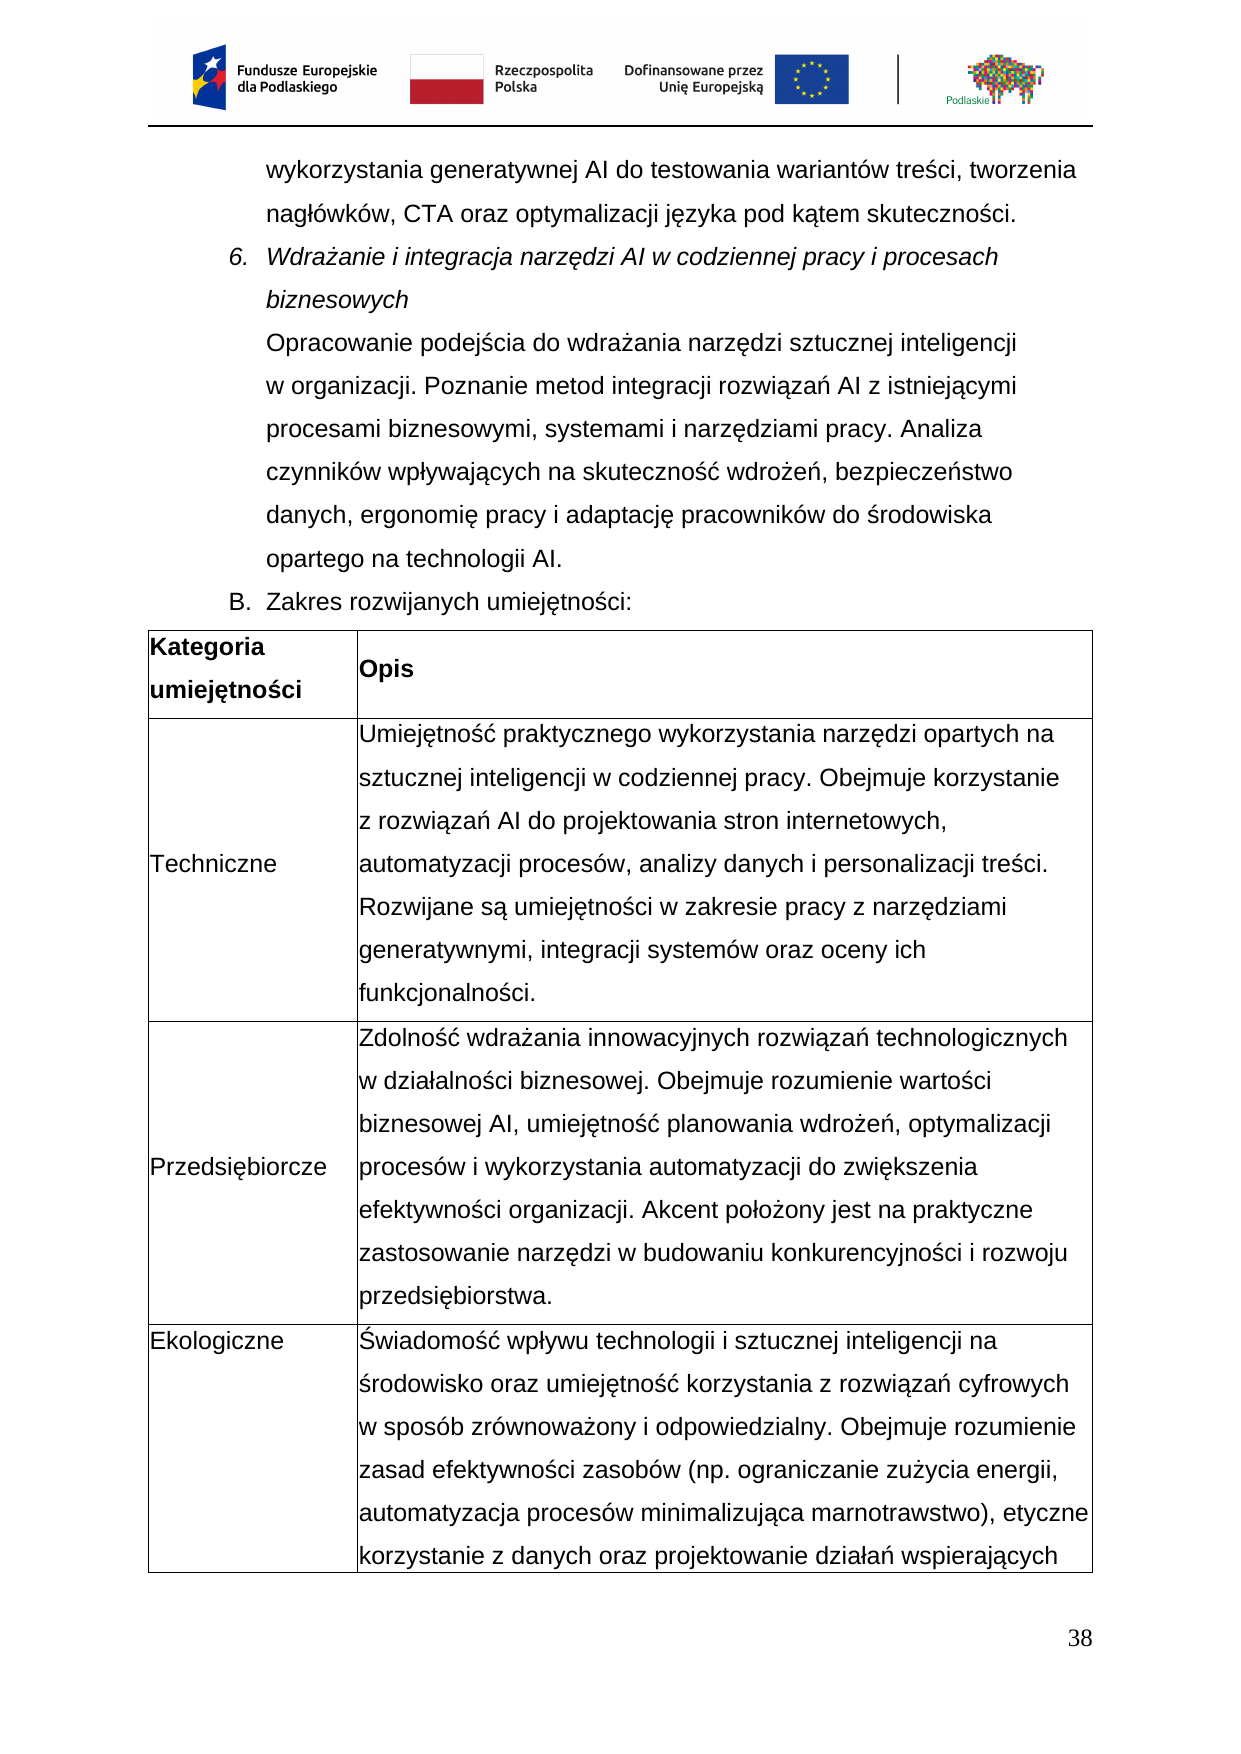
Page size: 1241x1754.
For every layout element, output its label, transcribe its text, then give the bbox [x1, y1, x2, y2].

list Zakres rozwijanych umiejętności: [228, 587, 1093, 616]
table_cell Ekologiczne [149, 1325, 357, 1572]
picture [150, 14, 1090, 124]
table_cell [358, 1325, 1092, 1572]
table_cell Techniczne [149, 719, 357, 1021]
text Opracowanie podejścia do wdrażania narzędzi sztucznej inteligencji w organizacji. Poznanie metod integracji rozwiązań AI z istniejącymi procesami biznesowymi, systemami i narzędziami pracy. Analiza czynników wpływających na skuteczność wdrożeń, bezpieczeństwo danych, ergonomię pracy i adaptację pracowników do środowiska opartego na technologii AI. [266, 328, 1093, 572]
table_header Kategoria umiejętności [149, 631, 357, 717]
table_cell Zdolność wdrażania innowacyjnych rozwiązań technologicznych w działalności biznesowej. Obejmuje rozumienie wartości biznesowej AI, umiejętność planowania wdrożeń, optymalizacji procesów i wykorzystania automatyzacji do zwiększenia efektywności organizacji. Akcent położony jest na praktyczne zastosowanie narzędzi w budowaniu konkurencyjności i rozwoju przedsiębiorstwa. [358, 1022, 1092, 1324]
table_cell Umiejętność praktycznego wykorzystania narzędzi opartych na sztucznej inteligencji w codziennej pracy. Obejmuje korzystanie z rozwiązań AI do projektowania stron internetowych, automatyzacji procesów, analizy danych i personalizacji treści. Rozwijane są umiejętności w zakresie pracy z narzędziami generatywnymi, integracji systemów oraz oceny ich funkcjonalności. [358, 719, 1092, 1021]
table_header Opis [358, 631, 1092, 717]
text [266, 156, 1093, 227]
table_cell Przedsiębiorcze [149, 1022, 357, 1324]
list Wdrażanie i integracja narzędzi AI w codziennej pracy i procesach biznesowych [228, 242, 1093, 314]
